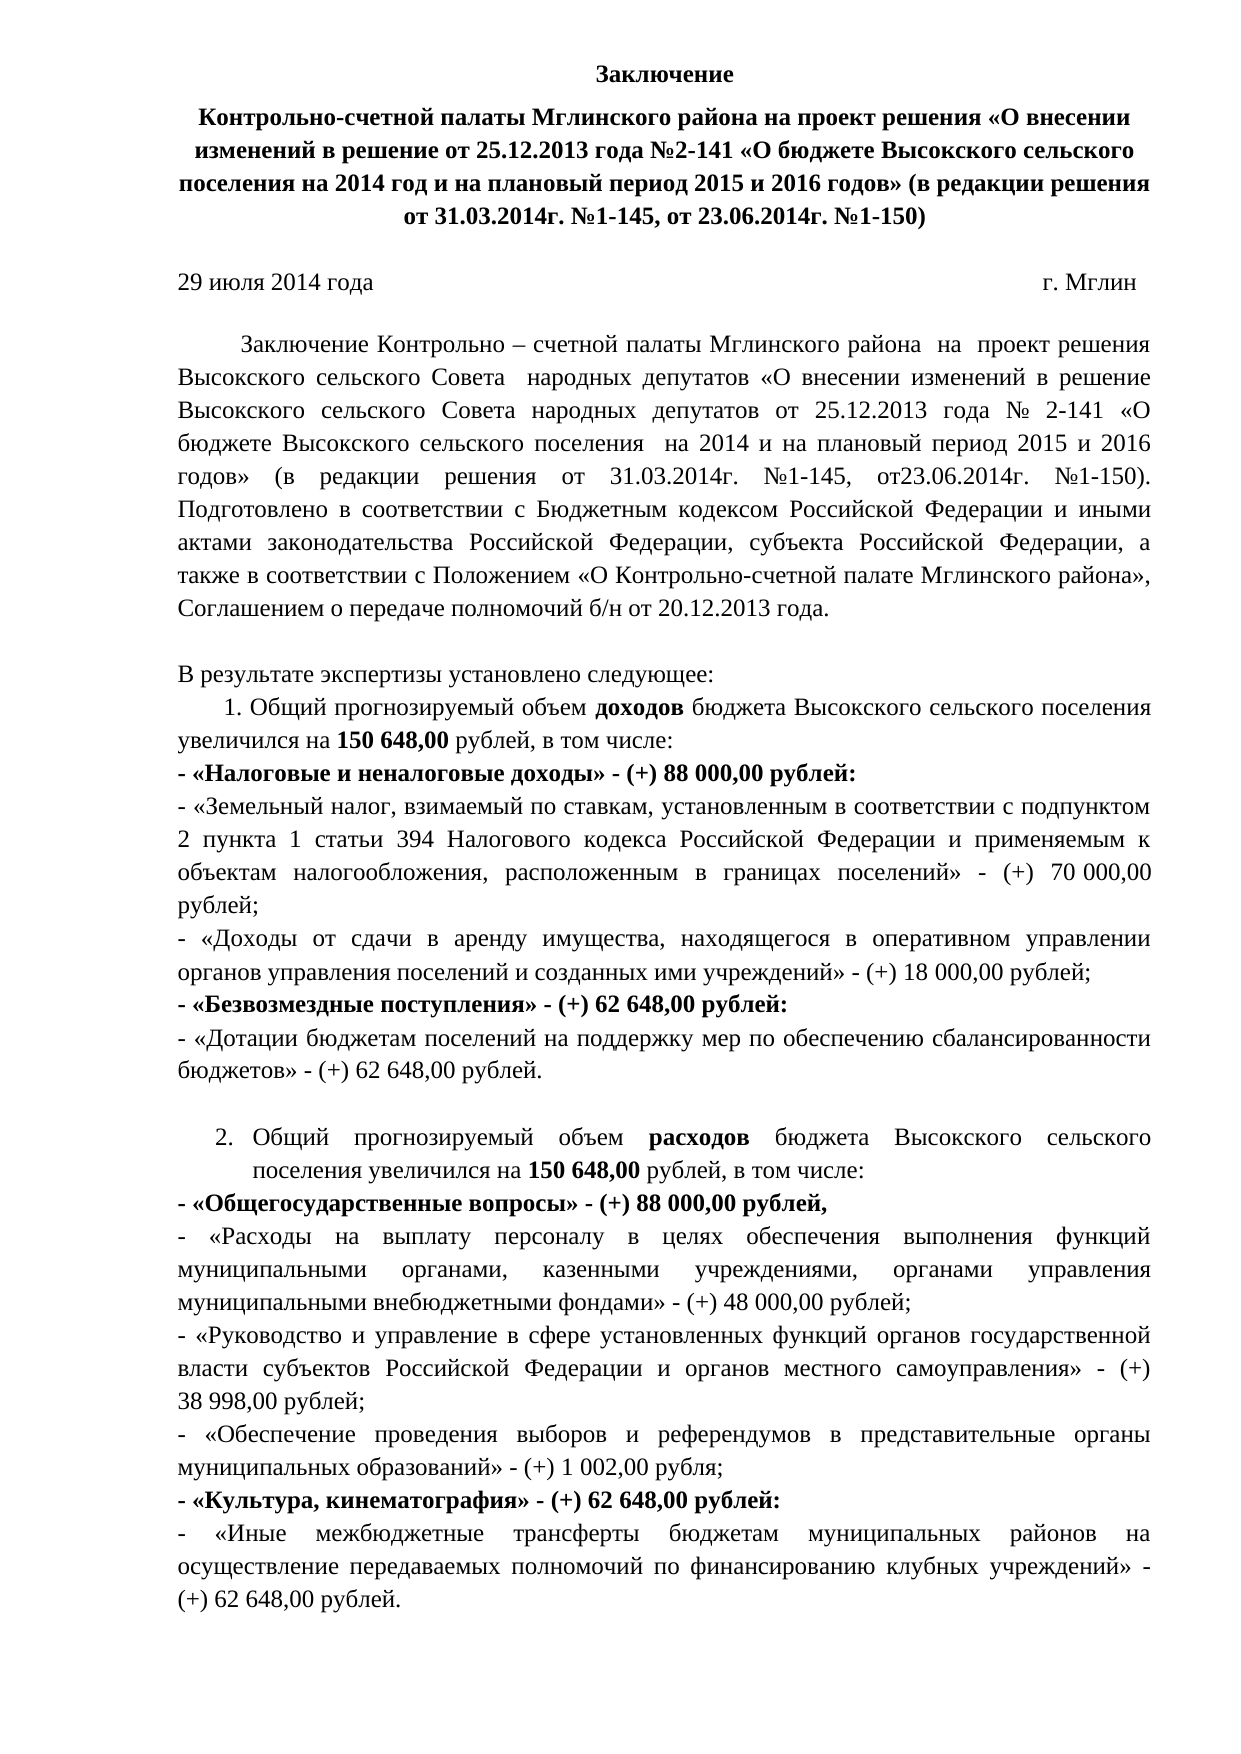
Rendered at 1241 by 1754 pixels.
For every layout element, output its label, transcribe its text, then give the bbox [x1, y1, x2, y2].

text - «Доходы от сдачи в аренду имущества, находящегося в оперативном управлении органов управления поселений и созданных ими учреждений» - (+) 18 000,00 рублей; [177, 923, 1152, 985]
text 29 июля 2014 года г. Мглин [177, 267, 1152, 296]
text Заключение [177, 59, 1152, 88]
text В результате экспертизы установлено следующее: [177, 659, 1152, 688]
text - «Земельный налог, взимаемый по ставкам, установленным в соответствии с подпунктом 2 пункта 1 статьи 394 Налогового кодекса Российской Федерации и применяемым к объектам налогообложения, расположенным в границах поселений» - (+) 70 000,00 рублей; [177, 791, 1152, 919]
text - «Дотации бюджетам поселений на поддержку мер по обеспечению сбалансированности бюджетов» - (+) 62 648,00 рублей. [177, 1023, 1152, 1084]
text - «Расходы на выплату персоналу в целях обеспечения выполнения функций муниципальными органами, казенными учреждениями, органами управления муниципальными внебюджетными фондами» - (+) 48 000,00 рублей; [177, 1221, 1152, 1316]
text - «Налоговые и неналоговые доходы» - (+) 88 000,00 рублей: [177, 758, 1152, 787]
text - «Общегосударственные вопросы» - (+) 88 000,00 рублей, [177, 1188, 1152, 1216]
list Общий прогнозируемый объем расходов бюджета Высокского сельского поселения увеличился на 150 648,00 рублей, в том числе: [215, 1122, 1152, 1183]
text - «Руководство и управление в сфере установленных функций органов государственной власти субъектов Российской Федерации и органов местного самоуправления» - (+) 38 998,00 рублей; [177, 1320, 1152, 1414]
text - «Обеспечение проведения выборов и референдумов в представительные органы муниципальных образований» - (+) 1 002,00 рубля; [177, 1419, 1152, 1481]
text - «Иные межбюджетные трансферты бюджетам муниципальных районов на осуществление передаваемых полномочий по финансированию клубных учреждений» - (+) 62 648,00 рублей. [177, 1518, 1152, 1613]
text - «Культура, кинематография» - (+) 62 648,00 рублей: [177, 1485, 1152, 1514]
text Контрольно-счетной палаты Мглинского района на проект решения «О внесении изменений в решение от 25.12.2013 года №2-141 «О бюджете Высокского сельского поселения на 2014 год и на плановый период 2015 и 2016 годов» (в редакции решения от 31.03.2014г. №1-145, от 23.06.2014г. №1-150) [177, 102, 1152, 230]
text Заключение Контрольно – счетной палаты Мглинского района на проект решения Высокского сельского Совета народных депутатов «О внесении изменений в решение Высокского сельского Совета народных депутатов от 25.12.2013 года № 2-141 «О бюджете Высокского сельского поселения на 2014 и на плановый период 2015 и 2016 годов» (в редакции решения от 31.03.2014г. №1-145, от23.06.2014г. №1-150). Подготовлено в соответствии с Бюджетным кодексом Российской Федерации и иными актами законодательства Российской Федерации, субъекта Российской Федерации, а также в соответствии с Положением «О Контрольно-счетной палате Мглинского района», Соглашением о передаче полномочий б/н от 20.12.2013 года. [177, 329, 1152, 622]
text 1. Общий прогнозируемый объем доходов бюджета Высокского сельского поселения увеличился на 150 648,00 рублей, в том числе: [177, 692, 1152, 754]
text - «Безвозмездные поступления» - (+) 62 648,00 рублей: [177, 989, 1152, 1018]
